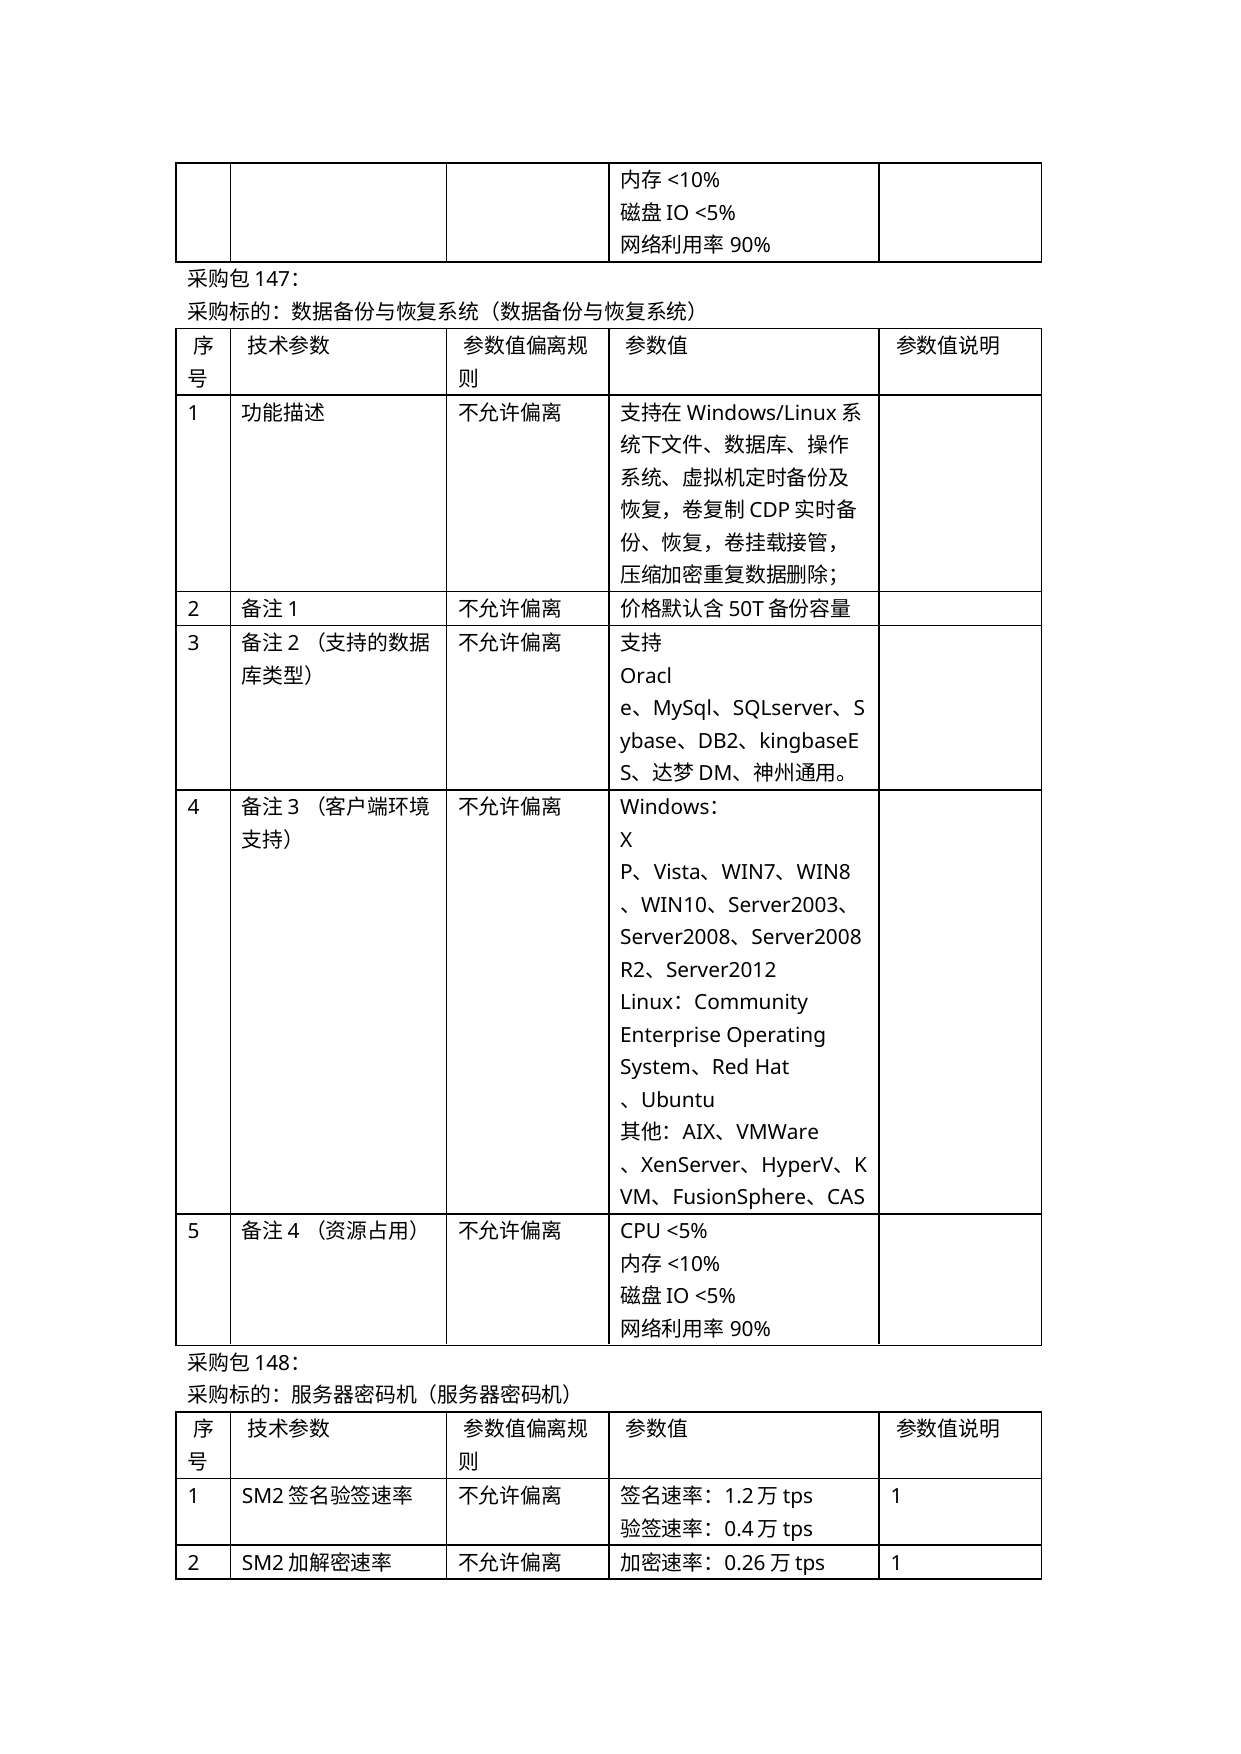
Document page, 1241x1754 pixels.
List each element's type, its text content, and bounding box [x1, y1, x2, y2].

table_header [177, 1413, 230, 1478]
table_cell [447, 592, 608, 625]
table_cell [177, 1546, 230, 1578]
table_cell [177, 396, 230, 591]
text 采购包147： [187, 263, 1053, 295]
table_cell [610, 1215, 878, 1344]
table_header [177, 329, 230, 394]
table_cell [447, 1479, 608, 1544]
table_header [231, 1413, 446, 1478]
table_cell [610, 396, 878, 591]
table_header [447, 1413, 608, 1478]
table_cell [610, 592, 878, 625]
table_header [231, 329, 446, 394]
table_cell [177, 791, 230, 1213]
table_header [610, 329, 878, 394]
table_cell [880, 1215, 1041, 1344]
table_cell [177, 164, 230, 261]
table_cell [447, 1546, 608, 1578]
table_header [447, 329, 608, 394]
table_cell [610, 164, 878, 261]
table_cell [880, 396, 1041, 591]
text 采购包148： [187, 1346, 1053, 1378]
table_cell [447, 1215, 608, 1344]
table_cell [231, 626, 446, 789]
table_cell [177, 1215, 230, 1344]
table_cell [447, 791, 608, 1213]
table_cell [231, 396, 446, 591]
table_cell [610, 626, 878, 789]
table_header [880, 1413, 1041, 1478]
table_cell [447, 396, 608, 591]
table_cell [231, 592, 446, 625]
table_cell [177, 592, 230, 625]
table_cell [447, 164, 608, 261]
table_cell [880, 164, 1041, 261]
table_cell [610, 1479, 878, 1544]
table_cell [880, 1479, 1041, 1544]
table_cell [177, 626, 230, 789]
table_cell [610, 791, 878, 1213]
text 采购标的：服务器密码机（服务器密码机） [187, 1378, 1053, 1411]
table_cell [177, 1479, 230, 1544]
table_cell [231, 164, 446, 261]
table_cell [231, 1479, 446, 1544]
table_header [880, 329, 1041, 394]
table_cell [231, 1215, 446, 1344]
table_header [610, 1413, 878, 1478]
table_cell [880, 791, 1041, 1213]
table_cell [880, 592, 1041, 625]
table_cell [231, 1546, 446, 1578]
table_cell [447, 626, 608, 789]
text 采购标的：数据备份与恢复系统（数据备份与恢复系统） [187, 295, 1053, 328]
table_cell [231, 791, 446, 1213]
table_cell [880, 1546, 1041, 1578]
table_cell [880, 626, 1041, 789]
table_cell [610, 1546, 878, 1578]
